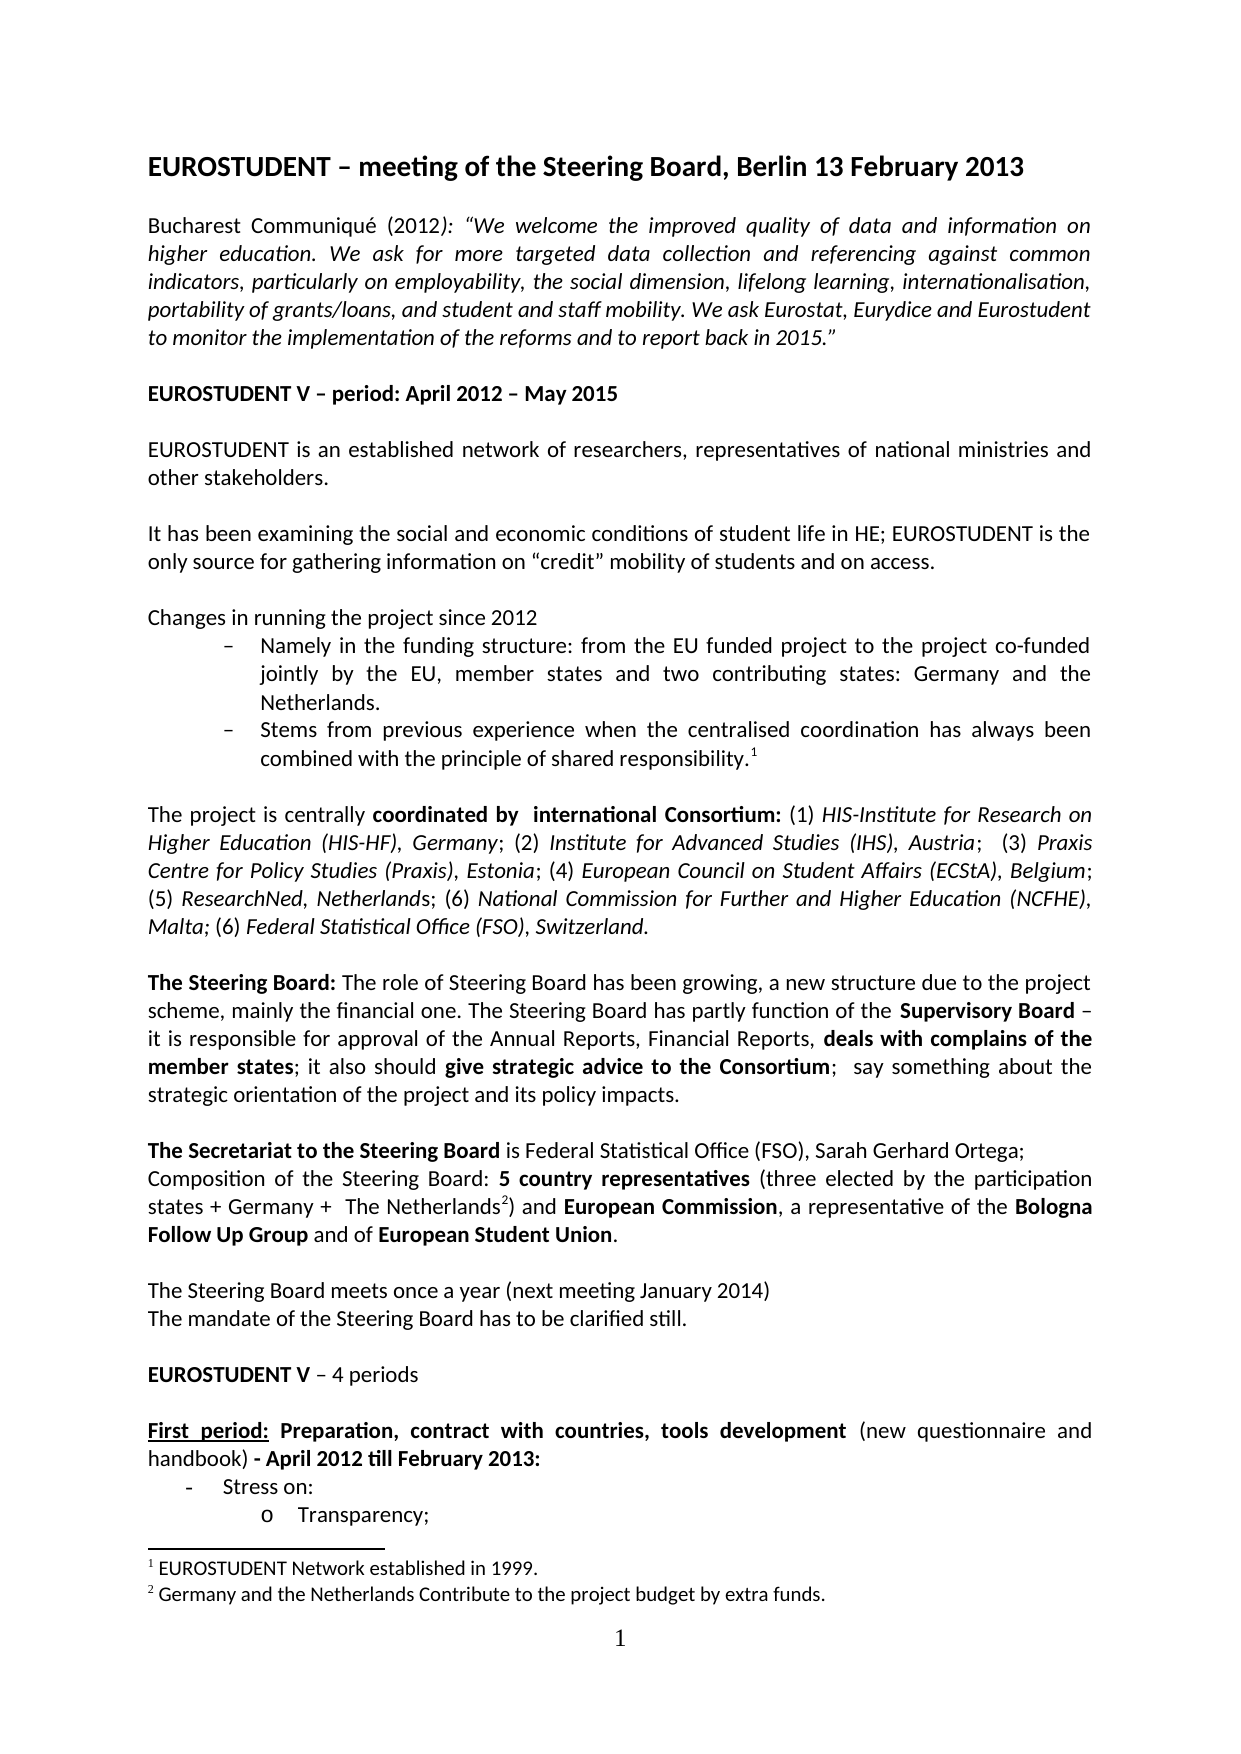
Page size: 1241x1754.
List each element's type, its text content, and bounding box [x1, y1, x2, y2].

text The Secretariat to the Steering Board is Federal Statistical Office (FSO), Sarah Gerhard Ortega; [148, 1136, 1093, 1164]
list Stems from previous experience when the centralised coordination has always been combined with the principle of shared responsibility. [223, 716, 1093, 772]
text Composition of the Steering Board: 5 country representatives (three elected by the participation states + Germany + The Netherlands) and European Commission, a representative of the Bologna Follow Up Group and of European Student Union. [148, 1164, 1093, 1248]
text EUROSTUDENT – meeting of the Steering Board, Berlin 13 February 2013 [148, 148, 1093, 183]
text The mandate of the Steering Board has to be clarified still. [148, 1304, 1093, 1332]
text Bucharest Communiqué (2012): “We welcome the improved quality of data and information on higher education. We ask for more targeted data collection and referencing against common indicators, particularly on employability, the social dimension, lifelong learning, internationalisation, portability of grants/loans, and student and staff mobility. We ask Eurostat, Eurydice and Eurostudent to monitor the implementation of the reforms and to report back in 2015.” [148, 211, 1093, 351]
text The project is centrally coordinated by international Consortium: (1) HIS-Institute for Research on Higher Education (HIS-HF), Germany; (2) Institute for Advanced Studies (IHS), Austria; (3) Praxis Centre for Policy Studies (Praxis), Estonia; (4) European Council on Student Affairs (ECStA), Belgium; (5) ResearchNed, Netherlands; (6) National Commission for Further and Higher Education (NCFHE), Malta; (6) Federal Statistical Office (FSO), Switzerland. [148, 800, 1093, 940]
text The Steering Board: The role of Steering Board has been growing, a new structure due to the project scheme, mainly the financial one. The Steering Board has partly function of the Supervisory Board – it is responsible for approval of the Annual Reports, Financial Reports, deals with complains of the member states; it also should give strategic advice to the Consortium; say something about the strategic orientation of the project and its policy impacts. [148, 968, 1093, 1108]
text Changes in running the project since 2012 [148, 603, 1093, 632]
text The Steering Board meets once a year (next meeting January 2014) [148, 1276, 1093, 1304]
text EUROSTUDENT is an established network of researchers, representatives of national ministries and other stakeholders. [148, 435, 1093, 491]
text EUROSTUDENT V – period: April 2012 – May 2015 [148, 379, 1093, 407]
text It has been examining the social and economic conditions of student life in HE; EUROSTUDENT is the only source for gathering information on “credit” mobility of students and on access. [148, 519, 1093, 576]
text First period: Preparation, contract with countries, tools development (new questionnaire and handbook) - April 2012 till February 2013: [148, 1416, 1093, 1472]
list Transparency; [260, 1500, 1093, 1529]
list Stress on: [185, 1472, 1093, 1500]
list Namely in the funding structure: from the EU funded project to the project co-funded jointly by the EU, member states and two contributing states: Germany and the Netherlands. [223, 632, 1093, 716]
text EUROSTUDENT V – 4 periods [148, 1360, 1093, 1388]
